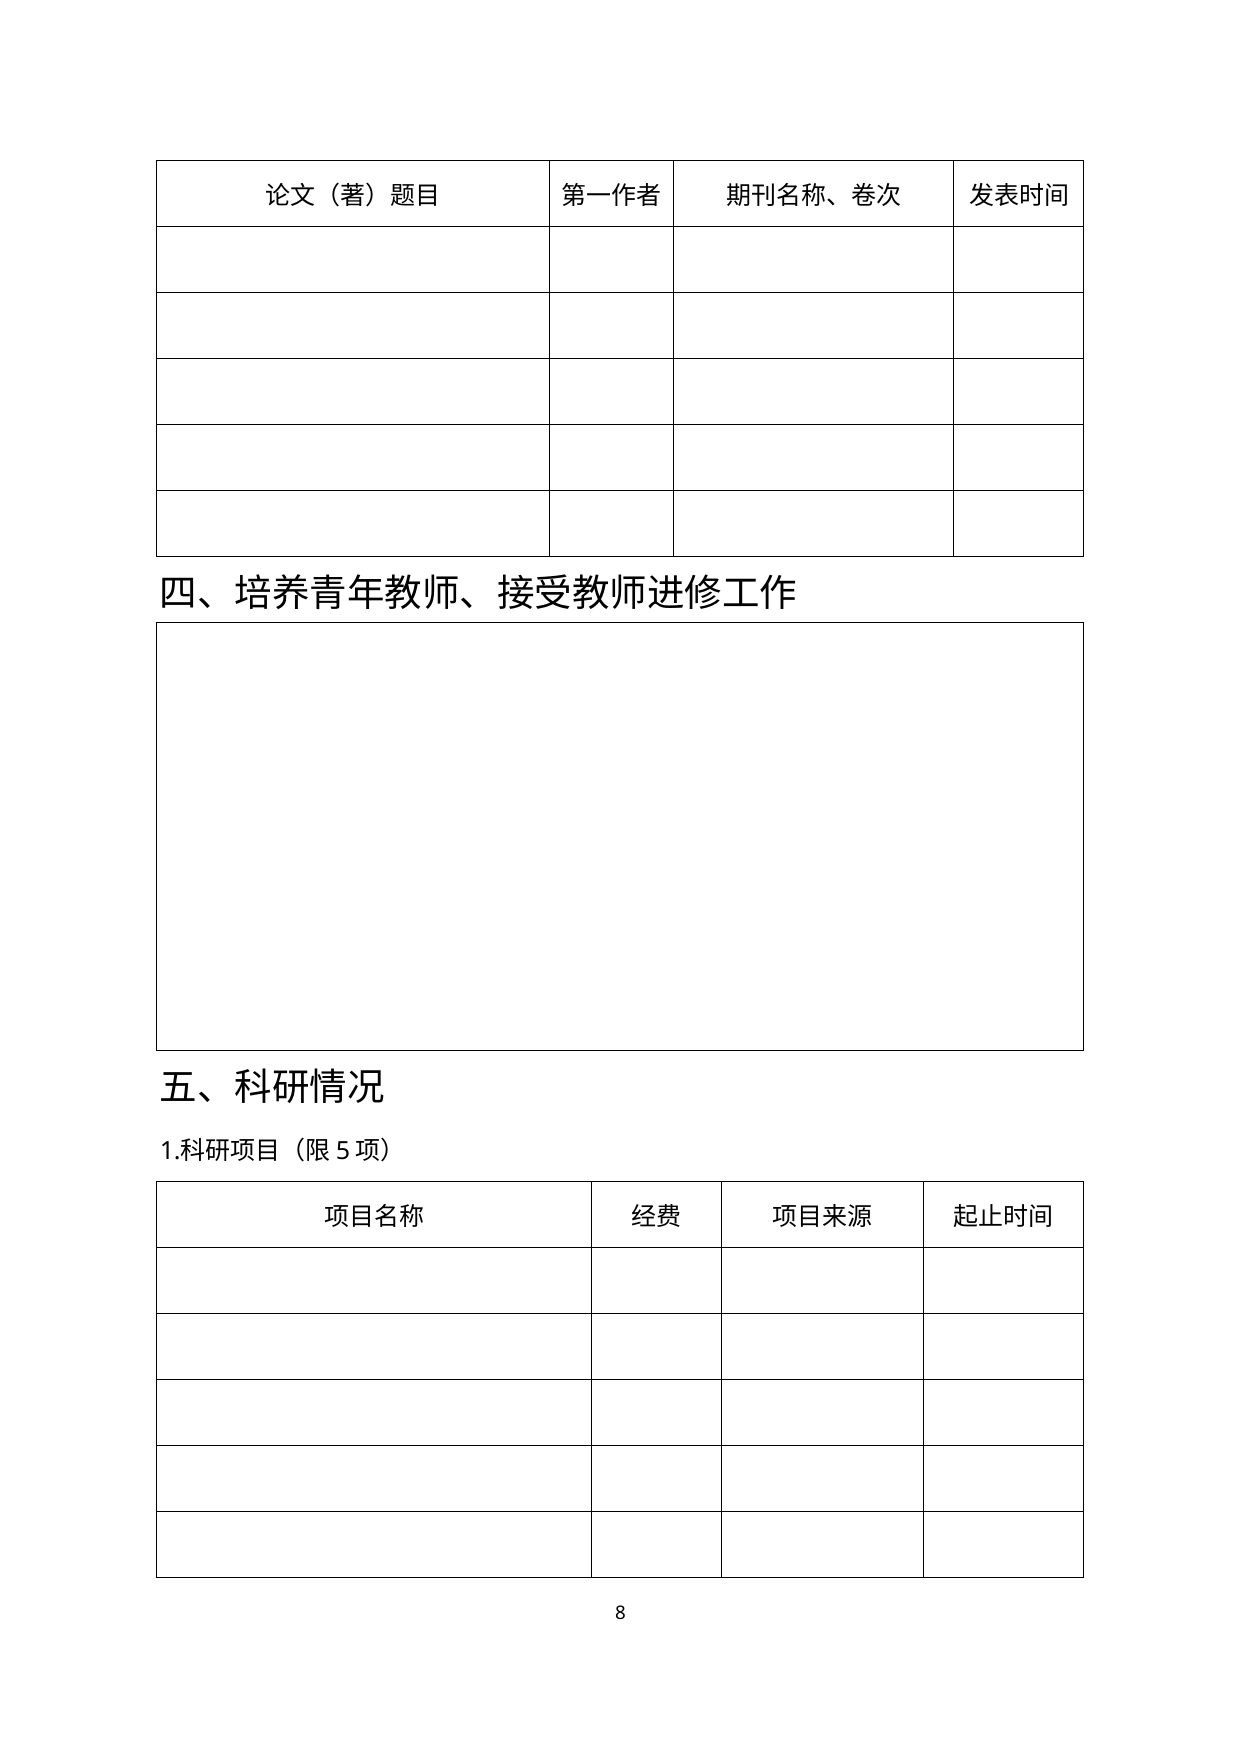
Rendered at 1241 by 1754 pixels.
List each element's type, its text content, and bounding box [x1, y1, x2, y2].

table_cell [592, 1446, 721, 1511]
table_cell [954, 227, 1083, 292]
table_cell [674, 491, 953, 556]
text 五、科研情况 [159, 1051, 1081, 1116]
table_header 项目来源 [722, 1182, 923, 1247]
table_cell [954, 293, 1083, 358]
table_cell [954, 359, 1083, 424]
table_cell [722, 1512, 923, 1577]
table_cell [924, 1248, 1083, 1313]
table_cell [954, 491, 1083, 556]
table_cell [924, 1314, 1083, 1379]
table_cell [550, 491, 673, 556]
table_cell [924, 1512, 1083, 1577]
table_cell [157, 491, 549, 556]
table_cell [157, 425, 549, 490]
table_header 论文（著）题目 [157, 161, 549, 226]
table_cell [674, 227, 953, 292]
table_cell [592, 1380, 721, 1445]
table_cell [550, 359, 673, 424]
table_header 经费 [592, 1182, 721, 1247]
table_cell [924, 1446, 1083, 1511]
table_header 项目名称 [157, 1182, 591, 1247]
table_cell [157, 359, 549, 424]
table_cell [157, 1446, 591, 1511]
table_cell [722, 1248, 923, 1313]
table_cell [550, 425, 673, 490]
table_cell [157, 1314, 591, 1379]
table_header 起止时间 [924, 1182, 1083, 1247]
table_cell [674, 359, 953, 424]
table_cell [592, 1314, 721, 1379]
table_cell [954, 425, 1083, 490]
table_header 发表时间 [954, 161, 1083, 226]
table_cell [722, 1380, 923, 1445]
table_cell [722, 1446, 923, 1511]
table_cell [550, 293, 673, 358]
table_cell [592, 1512, 721, 1577]
table_header 第一作者 [550, 161, 673, 226]
table_cell [157, 1380, 591, 1445]
text 1.科研项目（限5项） [159, 1116, 1081, 1181]
table_cell [592, 1248, 721, 1313]
table_header 期刊名称、卷次 [674, 161, 953, 226]
table_cell [157, 1248, 591, 1313]
table_cell [157, 1512, 591, 1577]
table_cell [924, 1380, 1083, 1445]
text 四、培养青年教师、接受教师进修工作 [159, 557, 1081, 622]
table_cell [674, 293, 953, 358]
table_cell [722, 1314, 923, 1379]
table_header [157, 623, 1083, 1050]
table_cell [550, 227, 673, 292]
table_cell [674, 425, 953, 490]
table_cell [157, 227, 549, 292]
table_cell [157, 293, 549, 358]
